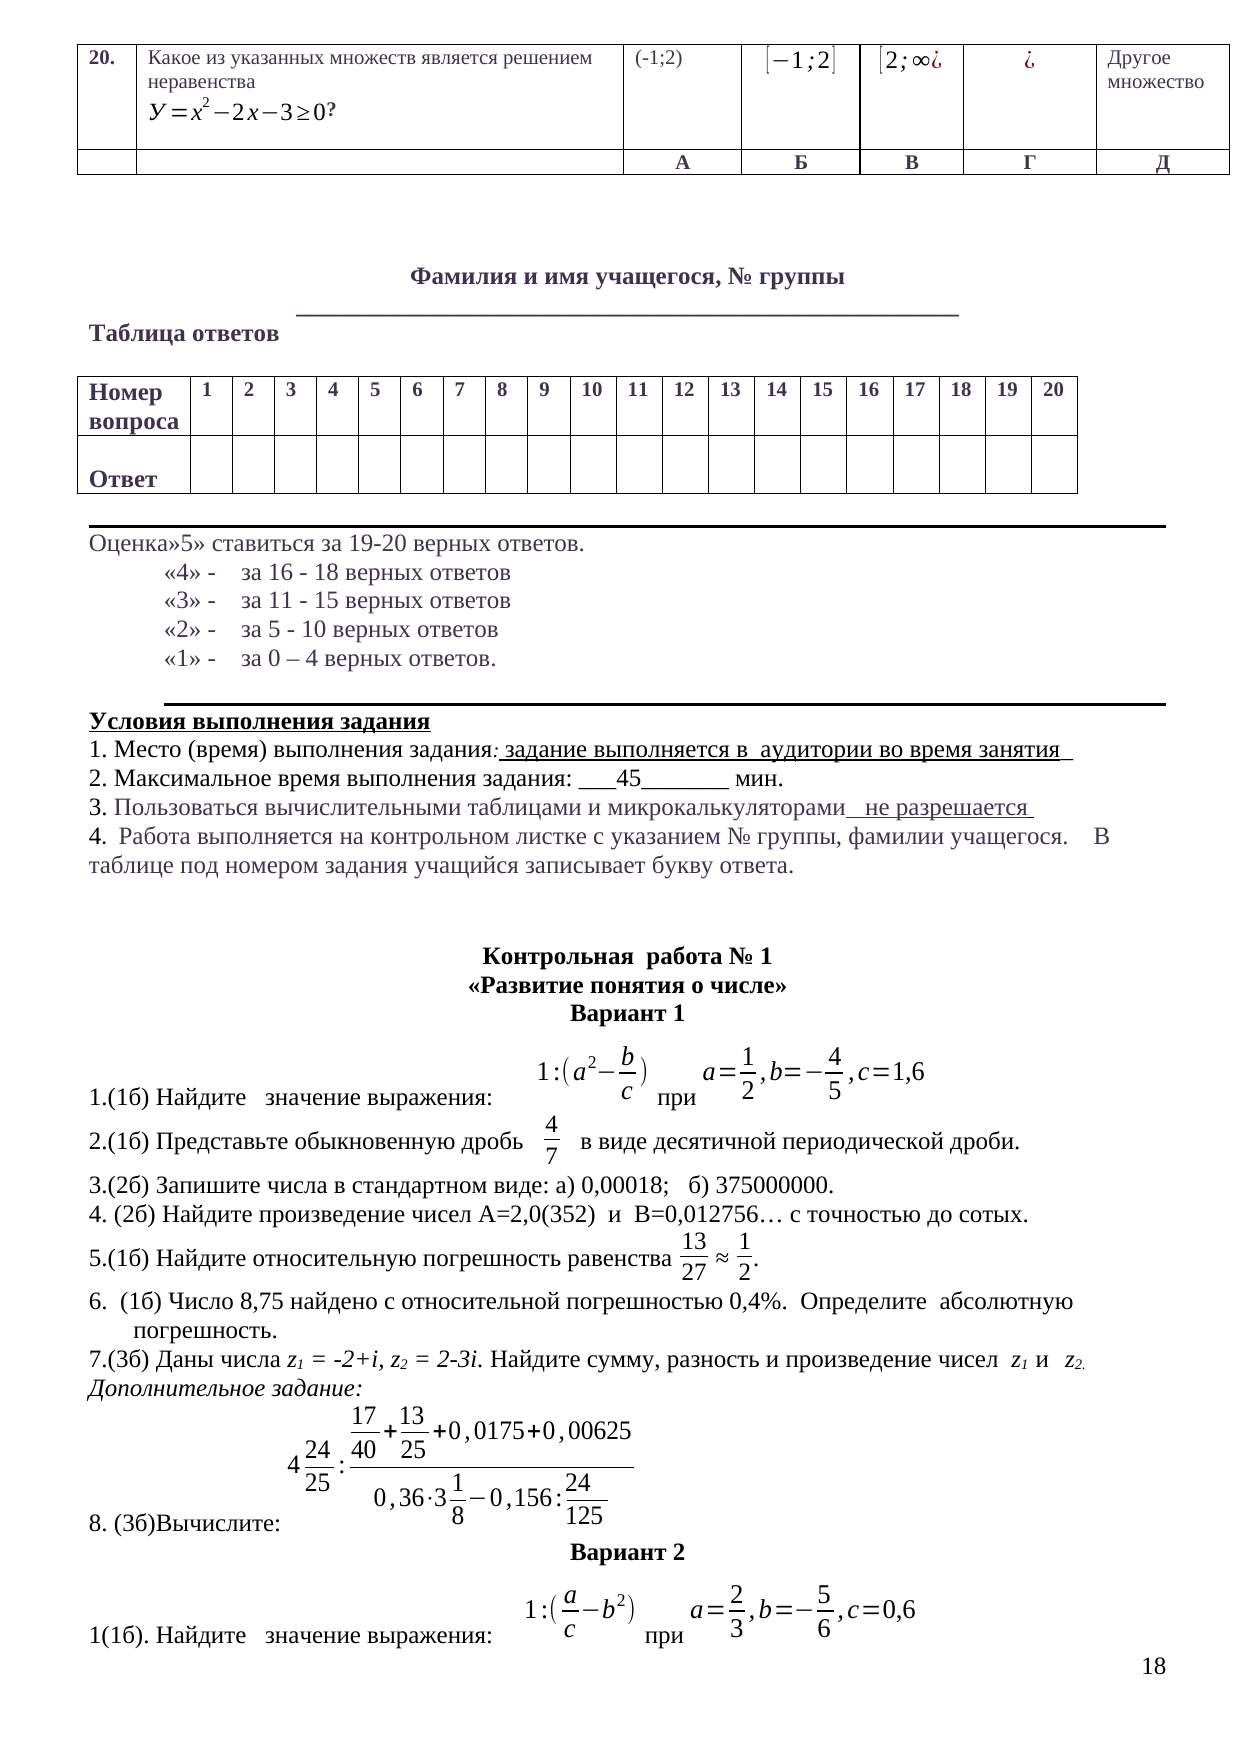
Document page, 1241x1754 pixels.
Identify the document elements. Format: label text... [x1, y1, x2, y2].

table_cell [78, 150, 136, 174]
table_header 3 [275, 377, 316, 434]
table_cell [401, 436, 443, 493]
table_cell [847, 436, 893, 493]
table_header 14 [755, 377, 800, 434]
table_header 12 [663, 377, 708, 434]
table_cell [663, 436, 708, 493]
table_cell В [861, 150, 963, 174]
text 6. (1б) Число 8,75 найдено с относительной погрешностью 0,4%. Определите абсолютную погрешность. [89, 1286, 1166, 1344]
table_cell Другое множество [1097, 45, 1229, 149]
text «3» - за 11 - 15 верных ответов [164, 586, 1166, 614]
text Оценка»5» ставиться за 19-20 верных ответов. [89, 528, 1166, 557]
table_header 13 [709, 377, 754, 434]
text 2. Максимальное время выполнения задания: ___45_______ мин. [89, 763, 1166, 792]
table_header 7 [444, 377, 485, 434]
text Фамилия и имя учащегося, № группы [89, 261, 1166, 290]
table_cell [528, 436, 570, 493]
table_cell [275, 436, 316, 493]
table_header 18 [940, 377, 985, 434]
table_header 5 [359, 377, 400, 434]
table_cell [444, 436, 485, 493]
table_cell [986, 436, 1031, 493]
table_cell [486, 436, 527, 493]
table_cell А [624, 150, 741, 174]
table_header 20 [1032, 377, 1077, 434]
text 3. Пользоваться вычислительными таблицами и микрокалькуляторами не разрешается [89, 792, 1166, 821]
table_header 1 [191, 377, 232, 434]
text 7.(3б) Даны числа z1 = -2+i, z2 = 2-3i. Найдите сумму, разность и произведение чисел z1 и z2. [89, 1344, 1166, 1373]
table_cell (-1;2) [624, 45, 741, 149]
text «4» - за 16 - 18 верных ответов [164, 557, 1166, 586]
table_cell [709, 436, 754, 493]
text 8. (3б)Вычислите: [89, 1401, 1166, 1537]
table_cell [861, 45, 963, 149]
table_cell [940, 436, 985, 493]
text «1» - за 0 – 4 верных ответов. [164, 643, 1166, 672]
text 2.(1б) Представьте обыкновенную дробь в виде десятичной периодической дроби. [89, 1111, 1166, 1170]
table_header 17 [894, 377, 939, 434]
table_header 19 [986, 377, 1031, 434]
text 1.(1б) Найдите значение выражения: при [89, 1042, 1166, 1111]
table_cell [964, 45, 1096, 149]
text Дополнительное задание: [89, 1373, 1166, 1401]
text 3.(2б) Запишите числа в стандартном виде: а) 0,00018; б) 375000000. [89, 1170, 1166, 1199]
table_cell [191, 436, 232, 493]
table_header 4 [317, 377, 358, 434]
table_cell Б [742, 150, 859, 174]
table_cell [801, 436, 846, 493]
table_cell [317, 436, 358, 493]
text Вариант 2 [89, 1537, 1166, 1565]
table_cell Д [1097, 150, 1229, 174]
table_cell [742, 45, 859, 149]
text _____________________________________________________ [89, 290, 1166, 318]
table_cell 20. [78, 45, 136, 149]
table_cell [233, 436, 274, 493]
table_cell [137, 150, 623, 174]
table_cell Какое из указанных множеств является решением неравенства ? [137, 45, 623, 149]
table_cell [894, 436, 939, 493]
table_cell [571, 436, 616, 493]
text 4. Работа выполняется на контрольном листке с указанием № группы, фамилии учащегося. В таблице под номером задания учащийся записывает букву ответа. [89, 821, 1166, 879]
table_cell [1032, 436, 1077, 493]
text 4. (2б) Найдите произведение чисел А=2,0(352) и В=0,012756… с точностью до сотых. [89, 1199, 1166, 1227]
text Условия выполнения задания [89, 706, 1166, 734]
table_header 15 [801, 377, 846, 434]
table_header 6 [401, 377, 443, 434]
table_header 11 [617, 377, 662, 434]
table_header 16 [847, 377, 893, 434]
text «Развитие понятия о числе» [89, 970, 1166, 998]
table_cell [617, 436, 662, 493]
table_header Номер вопроса [78, 377, 190, 434]
text «2» - за 5 - 10 верных ответов [164, 614, 1166, 643]
table_cell [755, 436, 800, 493]
text Контрольная работа № 1 [89, 941, 1166, 970]
table_header 8 [486, 377, 527, 434]
table_cell [359, 436, 400, 493]
table_header 10 [571, 377, 616, 434]
text Вариант 1 [89, 998, 1166, 1027]
text 1(1б). Найдите значение выражения: при [89, 1580, 1166, 1649]
text 5.(1б) Найдите относительную погрешность равенства ≈ . [89, 1227, 1166, 1286]
table_cell Ответ [78, 436, 190, 493]
text Таблица ответов [89, 318, 1166, 347]
table_cell Г [964, 150, 1096, 174]
table_header 9 [528, 377, 570, 434]
text 1. Место (время) выполнения задания: задание выполняется в аудитории во время занятия_ [89, 734, 1166, 763]
table_header 2 [233, 377, 274, 434]
